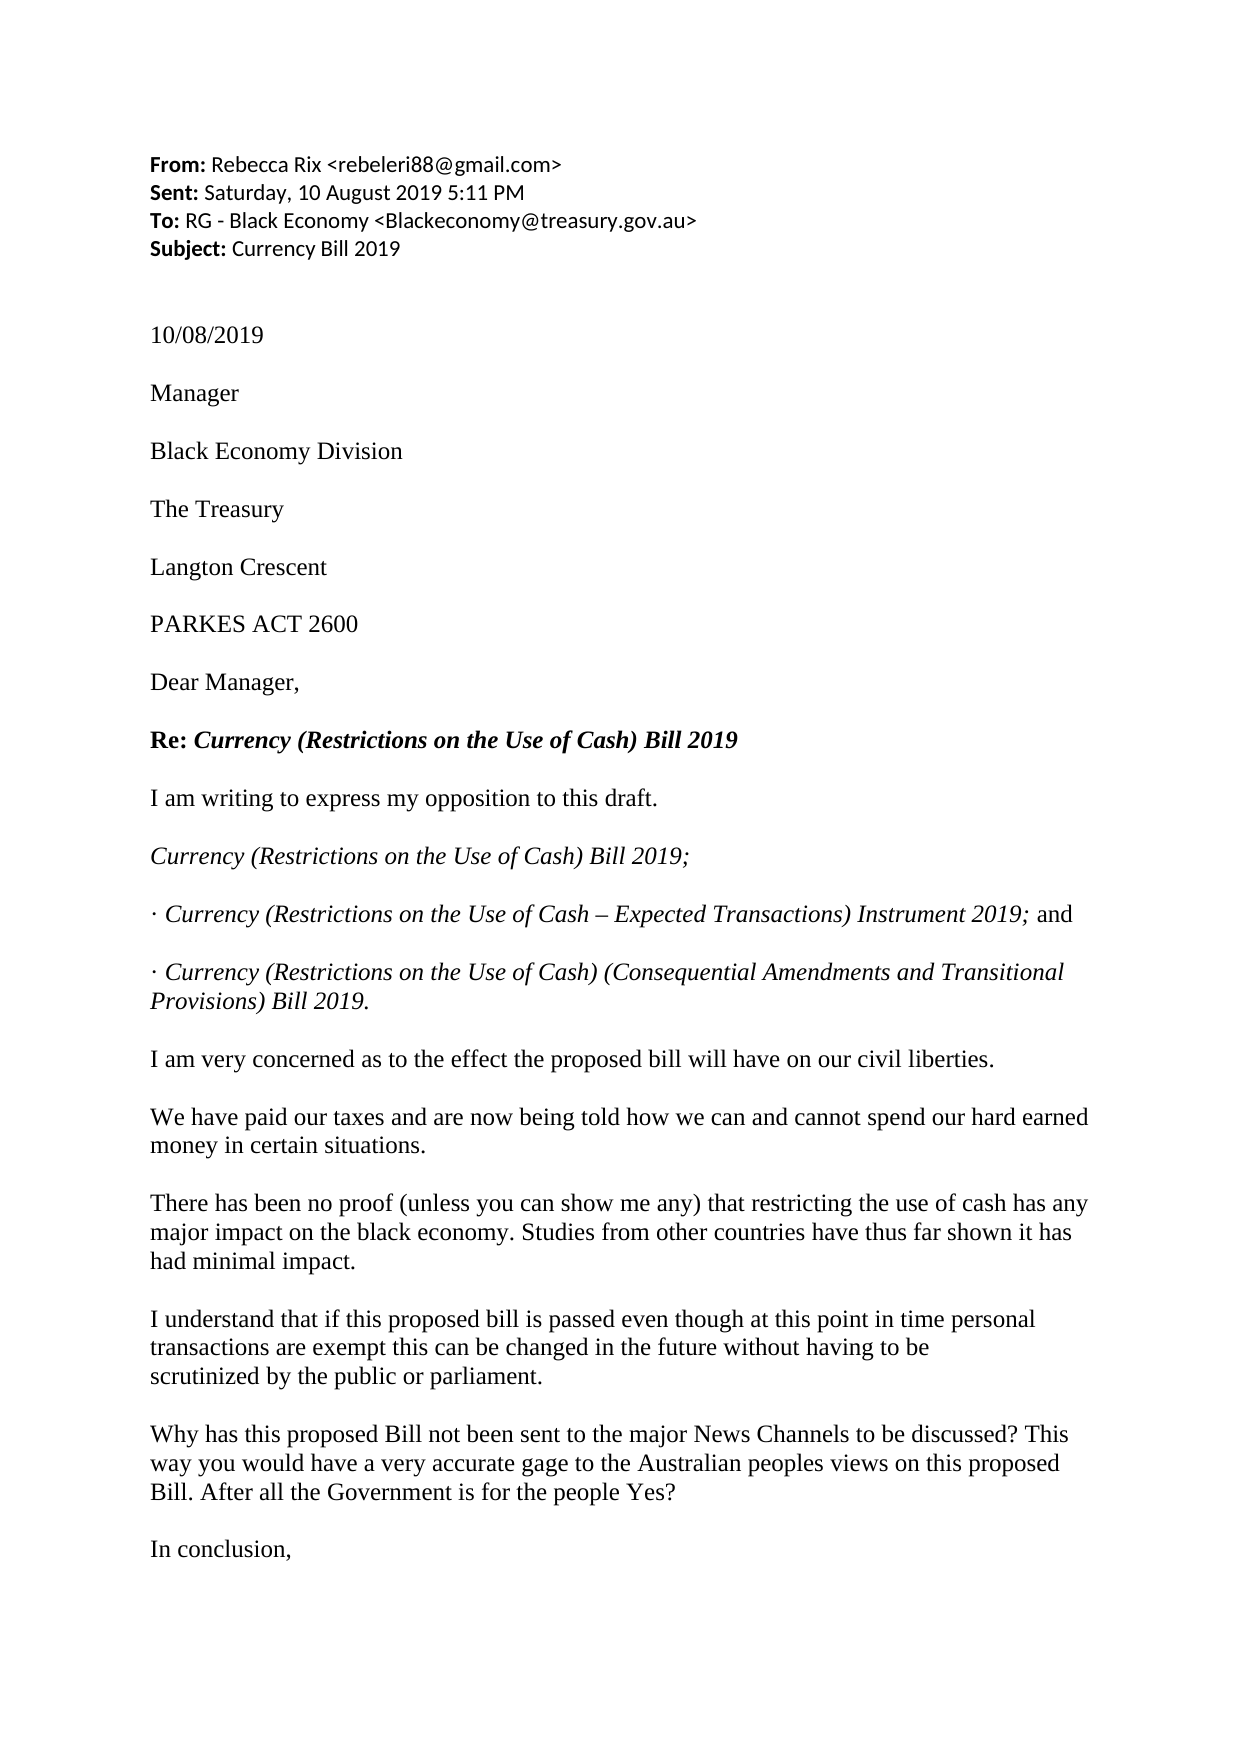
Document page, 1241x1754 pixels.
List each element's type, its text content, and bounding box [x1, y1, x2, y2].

text Why has this proposed Bill not been sent to the major News Channels to be discussed? This way you would have a very accurate gage to the Australian peoples views on this proposed Bill. After all the Government is for the people Yes? [150, 1419, 1090, 1505]
text · Currency (Restrictions on the Use of Cash) (Consequential Amendments and Transitional Provisions) Bill 2019. [150, 957, 1090, 1014]
text I am very concerned as to the effect the proposed bill will have on our civil liberties. [150, 1044, 1090, 1072]
text Dear Manager, [150, 667, 1090, 696]
text Black Economy Division [150, 436, 1090, 464]
text Langton Crescent [150, 552, 1090, 580]
text I understand that if this proposed bill is passed even though at this point in time personal transactions are exempt this can be changed in the future without having to be scrutinized by the public or parliament. [150, 1304, 1090, 1390]
text Re: Currency (Restrictions on the Use of Cash) Bill 2019 [150, 725, 1090, 754]
text The Treasury [150, 494, 1090, 522]
text From: Rebecca Rix <rebeleri88@gmail.com> Sent: Saturday, 10 August 2019 5:11 PM To: RG - Black Economy <Blackeconomy@treasury.gov.au> Subject: Currency Bill 2019 [150, 150, 1090, 262]
text 10/08/2019 [150, 320, 1090, 349]
text I am writing to express my opposition to this draft. [150, 783, 1090, 812]
text · Currency (Restrictions on the Use of Cash – Expected Transactions) Instrument 2019; and [150, 899, 1090, 928]
text In conclusion, [150, 1534, 1090, 1563]
text There has been no proof (unless you can show me any) that restricting the use of cash has any major impact on the black economy. Studies from other countries have thus far shown it has had minimal impact. [150, 1188, 1090, 1274]
text Manager [150, 378, 1090, 407]
text PARKES ACT 2600 [150, 609, 1090, 638]
text We have paid our taxes and are now being told how we can and cannot spend our hard earned money in certain situations. [150, 1102, 1090, 1159]
text Currency (Restrictions on the Use of Cash) Bill 2019; [150, 841, 1090, 870]
